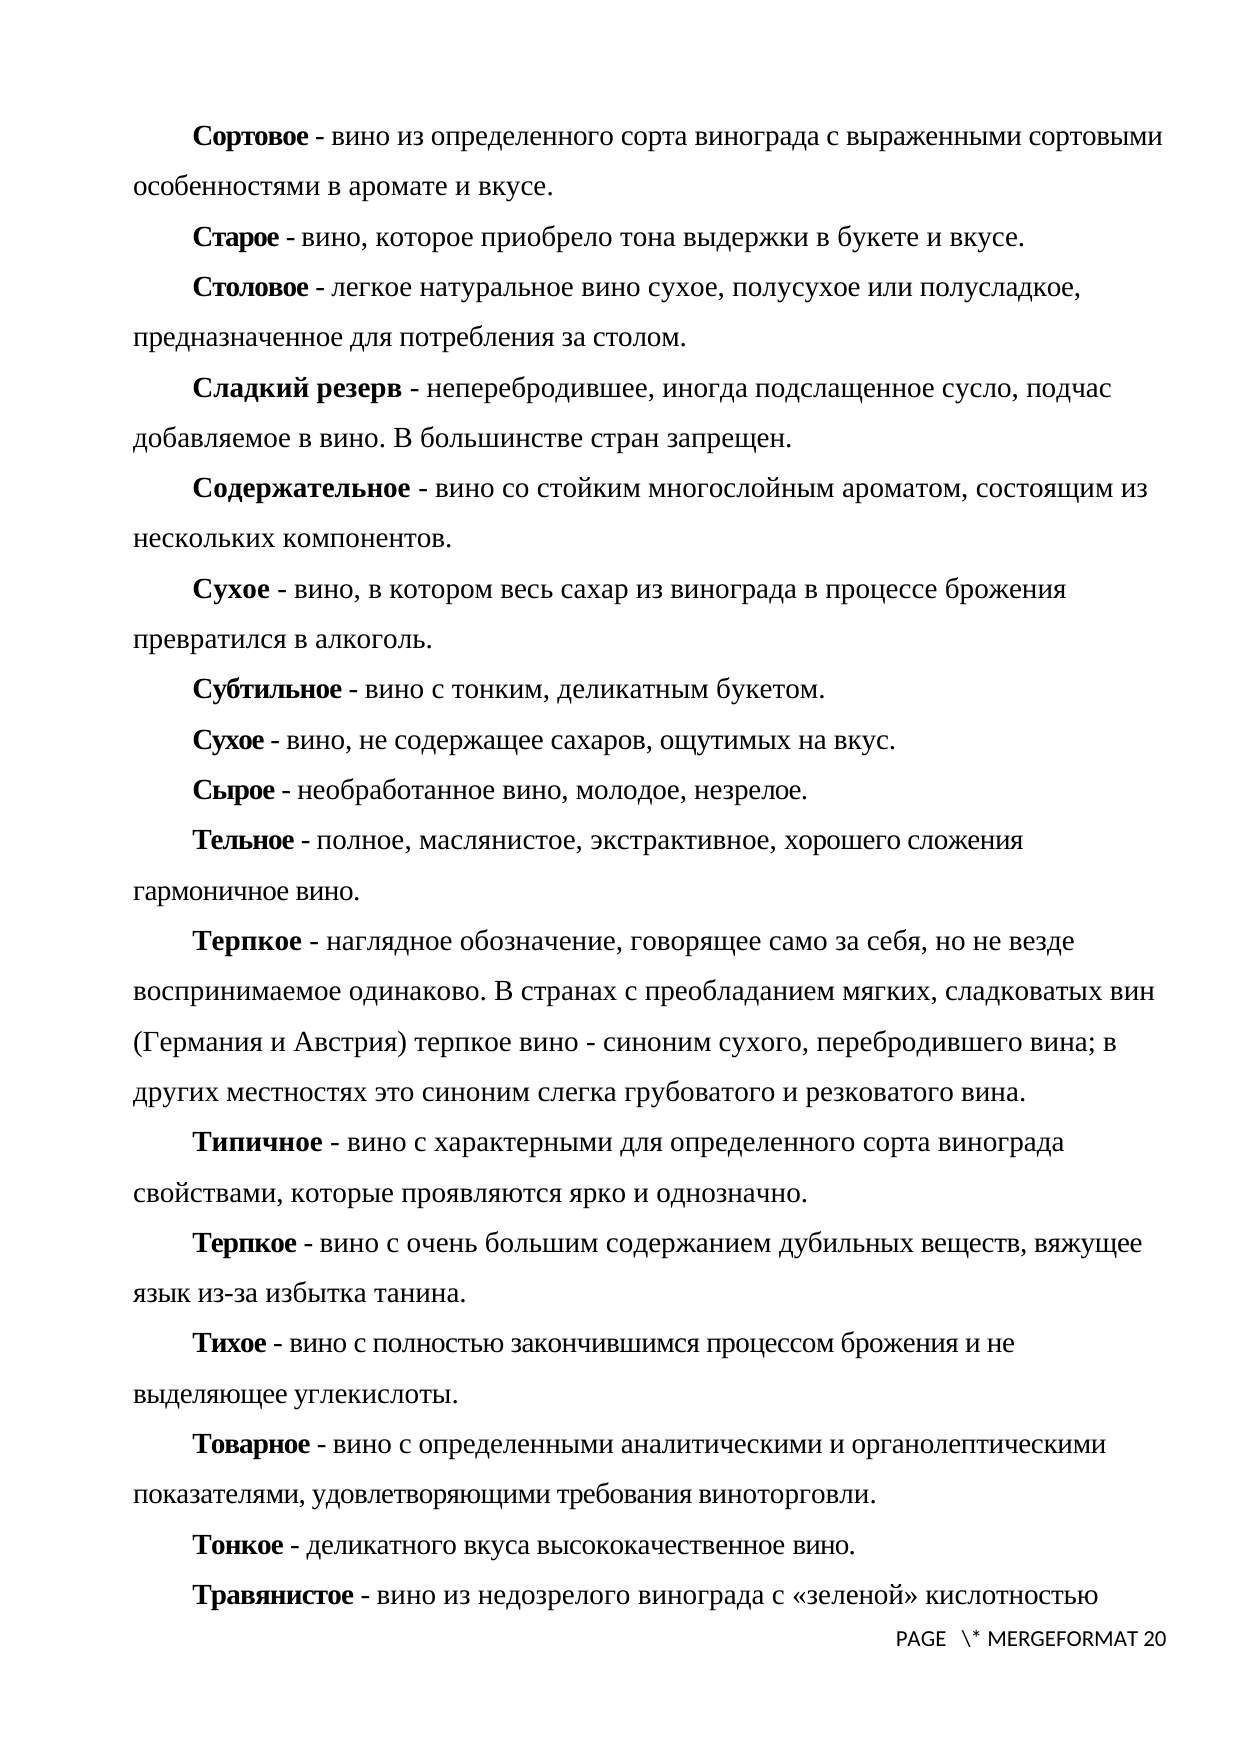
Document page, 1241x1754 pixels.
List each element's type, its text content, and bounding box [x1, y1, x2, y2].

text Содержательное - вино со стойким многослойным ароматом, состоящим из нескольких компонентов. [133, 470, 1167, 554]
text Терпкое - наглядное обозначение, говорящее само за себя, но не везде воспринимаемое одинаково. В странах с преобладанием мягких, сладковатых вин (Германия и Австрия) терпкое вино - синоним сухого, перебродившего вина; в других местностях это синоним слегка грубоватого и резковатого вина. [133, 923, 1167, 1108]
text Сухое - вино, не содержащее сахаров, ощутимых на вкус. [133, 722, 1167, 755]
text Товарное - вино с определенными аналитическими и органолептическими показателями, удовлетворяющими требования виноторговли. [133, 1426, 1167, 1510]
text Столовое - легкое натуральное вино сухое, полусухое или полусладкое, предназначенное для потребления за столом. [133, 269, 1167, 353]
text Старое - вино, которое приобрело тона выдержки в букете и вкусе. [133, 219, 1167, 252]
text Тонкое - деликатного вкуса высококачественное вино. [133, 1527, 1167, 1560]
text Терпкое - вино с очень большим содержанием дубильных веществ, вяжущее язык из-за избытка танина. [133, 1225, 1167, 1309]
text Сладкий резерв - неперебродившее, иногда подслащенное сусло, подчас добавляемое в вино. В большинстве стран запрещен. [133, 370, 1167, 453]
text Тихое - вино с полностью закончившимся процессом брожения и не выделяющее углекислоты. [133, 1326, 1167, 1409]
text Травянистое - вино из недозрелого винограда с «зеленой» кислотностью [133, 1577, 1167, 1611]
text Тельное - полное, маслянистое, экстрактивное, хорошего сложения гармоничное вино. [133, 822, 1167, 906]
text Сухое - вино, в котором весь сахар из винограда в процессе брожения превратился в алкоголь. [133, 571, 1167, 655]
text Сортовое - вино из определенного сорта винограда с выраженными сортовыми особенностями в аромате и вкусе. [133, 118, 1167, 202]
text Субтильное - вино с тонким, деликатным букетом. [133, 672, 1167, 705]
text Типичное - вино с характерными для определенного сорта винограда свойствами, которые проявляются ярко и однозначно. [133, 1124, 1167, 1208]
text Сырое - необработанное вино, молодое, незрелое. [133, 772, 1167, 806]
